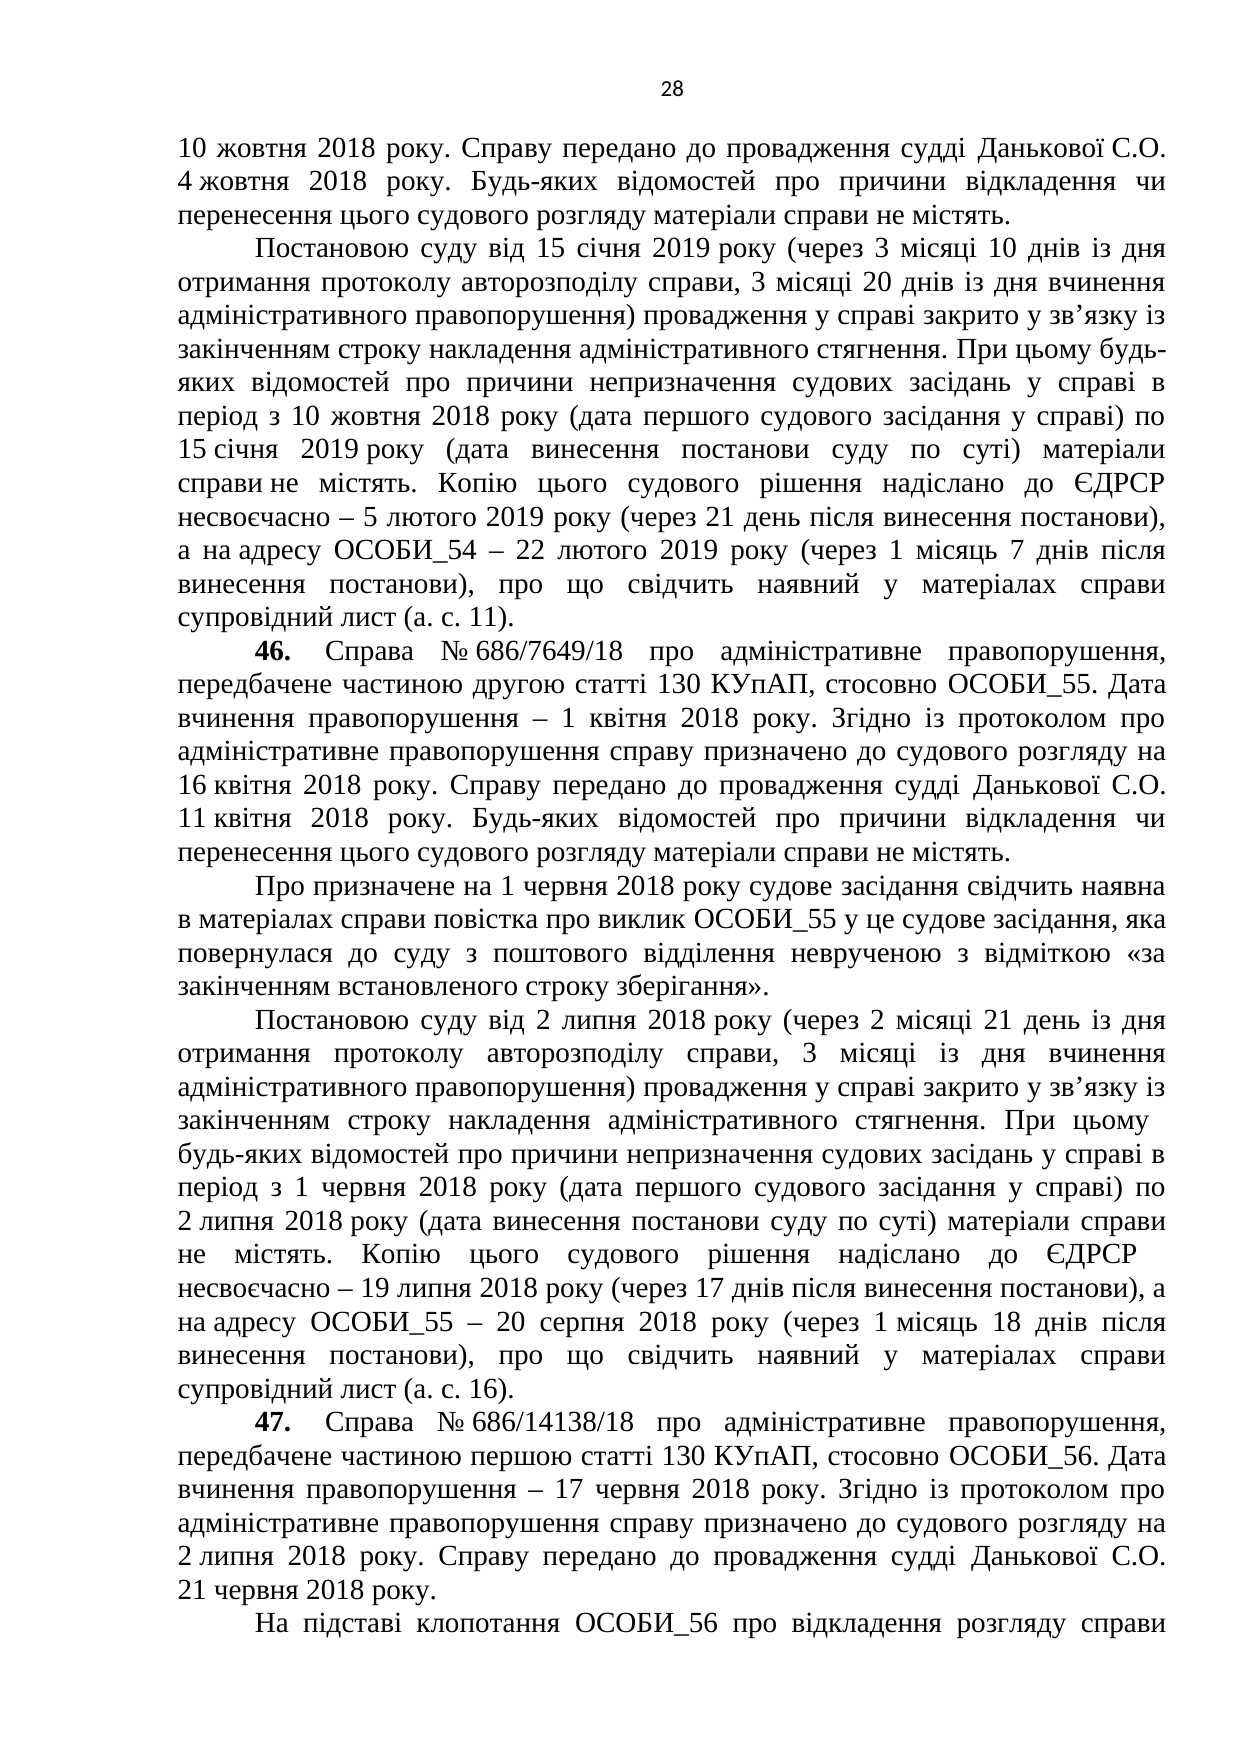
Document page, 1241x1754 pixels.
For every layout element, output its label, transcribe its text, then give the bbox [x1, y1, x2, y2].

list Справа № 686/7649/18 про адміністративне правопорушення, передбачене частиною другою статті 130 КУпАП, стосовно ОСОБИ_55. Дата вчинення правопорушення – 1 квітня 2018 року. Згідно із протоколом про адміністративне правопорушення справу призначено до судового розгляду на 16 квітня 2018 року. Справу передано до провадження судді Данькової С.О. 11 квітня 2018 року. Будь-яких відомостей про причини відкладення чи перенесення цього судового розгляду матеріали справи не містять. [177, 633, 1167, 868]
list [177, 130, 1167, 230]
text Постановою суду від 15 січня 2019 року (через 3 місяці 10 днів із дня отримання протоколу авторозподілу справи, 3 місяці 20 днів із дня вчинення адміністративного правопорушення) провадження у справі закрито у зв’язку із закінченням строку накладення адміністративного стягнення. При цьому будь-яких відомостей про причини непризначення судових засідань у справі в період з 10 жовтня 2018 року (дата першого судового засідання у справі) по 15 січня 2019 року (дата винесення постанови суду по суті) матеріали справи не містять. Копію цього судового рішення надіслано до ЄДРСР несвоєчасно – 5 лютого 2019 року (через 21 день після винесення постанови), а на адресу ОСОБИ_54 – 22 лютого 2019 року (через 1 місяць 7 днів після винесення постанови), про що свідчить наявний у матеріалах справи супровідний лист (а. с. 11). [177, 230, 1167, 633]
list Справа № 686/14138/18 про адміністративне правопорушення, передбачене частиною першою статті 130 КУпАП, стосовно ОСОБИ_56. Дата вчинення правопорушення – 17 червня 2018 року. Згідно із протоколом про адміністративне правопорушення справу призначено до судового розгляду на 2 липня 2018 року. Справу передано до провадження судді Данькової С.О. 21 червня 2018 року. [177, 1404, 1167, 1606]
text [177, 1606, 1167, 1639]
text Про призначене на 1 червня 2018 року судове засідання свідчить наявна в матеріалах справи повістка про виклик ОСОБИ_55 у це судове засідання, яка повернулася до суду з поштового відділення неврученою з відміткою «за закінченням встановленого строку зберігання». [177, 868, 1167, 1002]
text Постановою суду від 2 липня 2018 року (через 2 місяці 21 день із дня отримання протоколу авторозподілу справи, 3 місяці із дня вчинення адміністративного правопорушення) провадження у справі закрито у зв’язку із закінченням строку накладення адміністративного стягнення. При цьому будь-яких відомостей про причини непризначення судових засідань у справі в період з 1 червня 2018 року (дата першого судового засідання у справі) по 2 липня 2018 року (дата винесення постанови суду по суті) матеріали справи не містять. Копію цього судового рішення надіслано до ЄДРСР несвоєчасно – 19 липня 2018 року (через 17 днів після винесення постанови), а на адресу ОСОБИ_55 – 20 серпня 2018 року (через 1 місяць 18 днів після винесення постанови), про що свідчить наявний у матеріалах справи супровідний лист (а. с. 16). [177, 1002, 1167, 1404]
